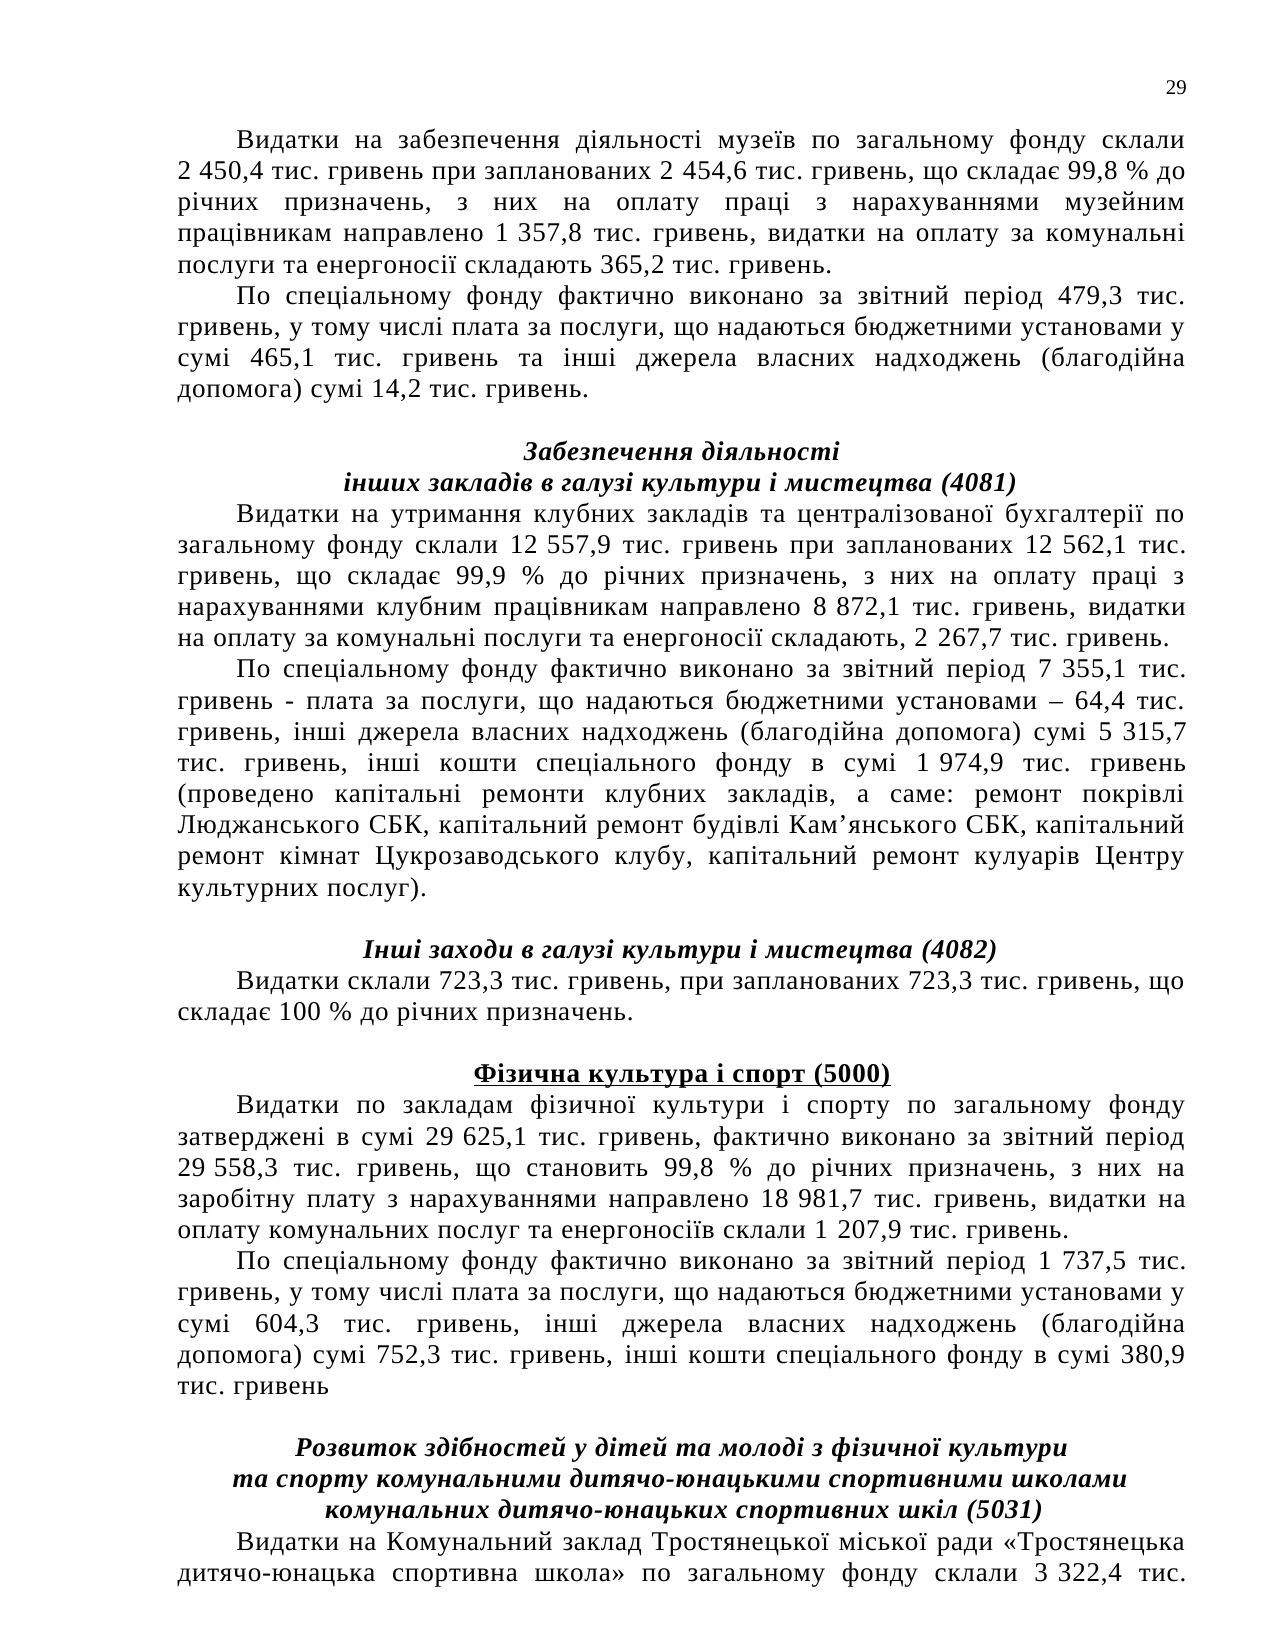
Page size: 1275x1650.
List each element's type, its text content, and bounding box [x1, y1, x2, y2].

text Видатки на забезпечення діяльності музеїв по загальному фонду склали 2 450,4 тис. гривень при запланованих 2 454,6 тис. гривень, що складає 99,8 % до річних призначень, з них на оплату праці з нарахуваннями музейним працівникам направлено 1 357,8 тис. гривень, видатки на оплату за комунальні послуги та енергоносії складають 365,2 тис. гривень. [177, 123, 1186, 279]
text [177, 1525, 1186, 1587]
text По спеціальному фонду фактично виконано за звітний період 7 355,1 тис. гривень - плата за послуги, що надаються бюджетними установами – 64,4 тис. гривень, інші джерела власних надходжень (благодійна допомога) сумі 5 315,7 тис. гривень, інші кошти спеціального фонду в сумі 1 974,9 тис. гривень (проведено капітальні ремонти клубних закладів, а саме: ремонт покрівлі Люджанського СБК, капітальний ремонт будівлі Кам’янського СБК, капітальний ремонт кімнат Цукрозаводського клубу, капітальний ремонт кулуарів Центру культурних послуг). [177, 653, 1186, 902]
text Видатки по закладам фізичної культури і спорту по загальному фонду затверджені в сумі 29 625,1 тис. гривень, фактично виконано за звітний період 29 558,3 тис. гривень, що становить 99,8 % до річних призначень, з них на заробітну плату з нарахуваннями направлено 18 981,7 тис. гривень, видатки на оплату комунальних послуг та енергоносіїв склали 1 207,9 тис. гривень. [177, 1089, 1186, 1244]
text Видатки на утримання клубних закладів та централізованої бухгалтерії по загальному фонду склали 12 557,9 тис. гривень при запланованих 12 562,1 тис. гривень, що складає 99,9 % до річних призначень, з них на оплату праці з нарахуваннями клубним працівникам направлено 8 872,1 тис. гривень, видатки на оплату за комунальні послуги та енергоносії складають, 2 267,7 тис. гривень. [177, 497, 1186, 653]
text Інші заходи в галузі культури і мистецтва (4082) [177, 933, 1186, 964]
text та спорту комунальними дитячо-юнацькими спортивними школами [177, 1462, 1186, 1493]
text інших закладів в галузі культури і мистецтва (4081) [177, 466, 1186, 497]
text Видатки склали 723,3 тис. гривень, при запланованих 723,3 тис. гривень, що складає 100 % до річних призначень. [177, 964, 1186, 1026]
text Розвиток здібностей у дітей та молоді з фізичної культури [177, 1431, 1186, 1462]
text По спеціальному фонду фактично виконано за звітний період 1 737,5 тис. гривень, у тому числі плата за послуги, що надаються бюджетними установами у сумі 604,3 тис. гривень, інші джерела власних надходжень (благодійна допомога) сумі 752,3 тис. гривень, інші кошти спеціального фонду в сумі 380,9 тис. гривень [177, 1244, 1186, 1400]
text По спеціальному фонду фактично виконано за звітний період 479,3 тис. гривень, у тому числі плата за послуги, що надаються бюджетними установами у сумі 465,1 тис. гривень та інші джерела власних надходжень (благодійна допомога) сумі 14,2 тис. гривень. [177, 279, 1186, 403]
text комунальних дитячо-юнацьких спортивних шкіл (5031) [177, 1493, 1186, 1525]
text Фізична культура і спорт (5000) [177, 1057, 1186, 1089]
text Забезпечення діяльності [177, 434, 1186, 466]
